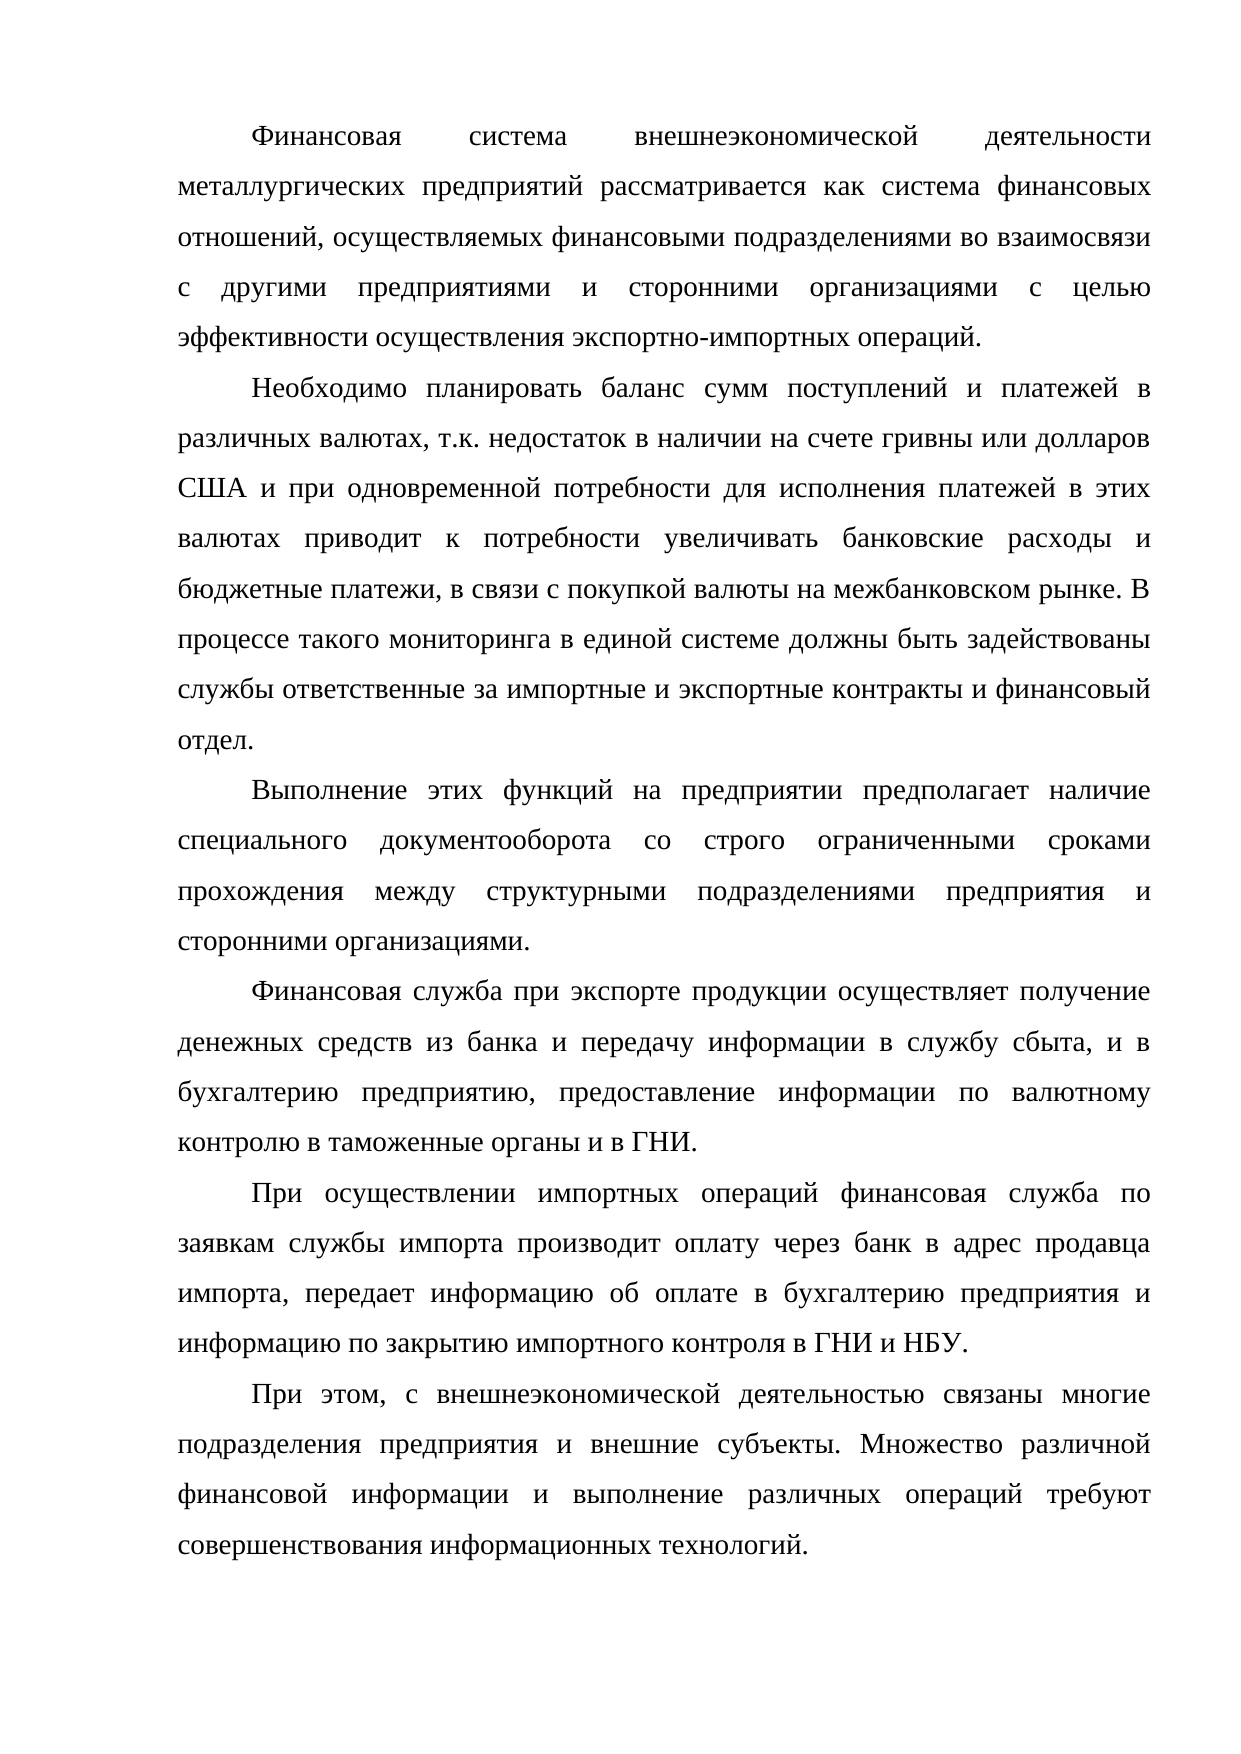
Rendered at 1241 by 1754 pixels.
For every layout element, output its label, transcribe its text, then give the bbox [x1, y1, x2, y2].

text Финансовая служба при экспорте продукции осуществляет получение денежных средств из банка и передачу информации в службу сбыта, и в бухгалтерию предприятию, предоставление информации по валютному контролю в таможенные органы и в ГНИ. [177, 973, 1152, 1158]
text Финансовая система внешнеэкономической деятельности металлургических предприятий рассматривается как система финансовых отношений, осуществляемых финансовыми подразделениями во взаимосвязи с другими предприятиями и сторонними организациями с целью эффективности осуществления экспортно-импортных операций. [177, 118, 1152, 353]
text При этом, с внешнеэкономической деятельностью связаны многие подразделения предприятия и внешние субъекты. Множество различной финансовой информации и выполнение различных операций требуют совершенствования информационных технологий. [177, 1376, 1152, 1560]
text Необходимо планировать баланс сумм поступлений и платежей в различных валютах, т.к. недостаток в наличии на счете гривны или долларов США и при одновременной потребности для исполнения платежей в этих валютах приводит к потребности увеличивать банковские расходы и бюджетные платежи, в связи с покупкой валюты на межбанковском рынке. В процессе такого мониторинга в единой системе должны быть задействованы службы ответственные за импортные и экспортные контракты и финансовый отдел. [177, 370, 1152, 755]
text При осуществлении импортных операций финансовая служба по заявкам службы импорта производит оплату через банк в адрес продавца импорта, передает информацию об оплате в бухгалтерию предприятия и информацию по закрытию импортного контроля в ГНИ и НБУ. [177, 1175, 1152, 1359]
text Выполнение этих функций на предприятии предполагает наличие специального документооборота со строго ограниченными сроками прохождения между структурными подразделениями предприятия и сторонними организациями. [177, 772, 1152, 957]
